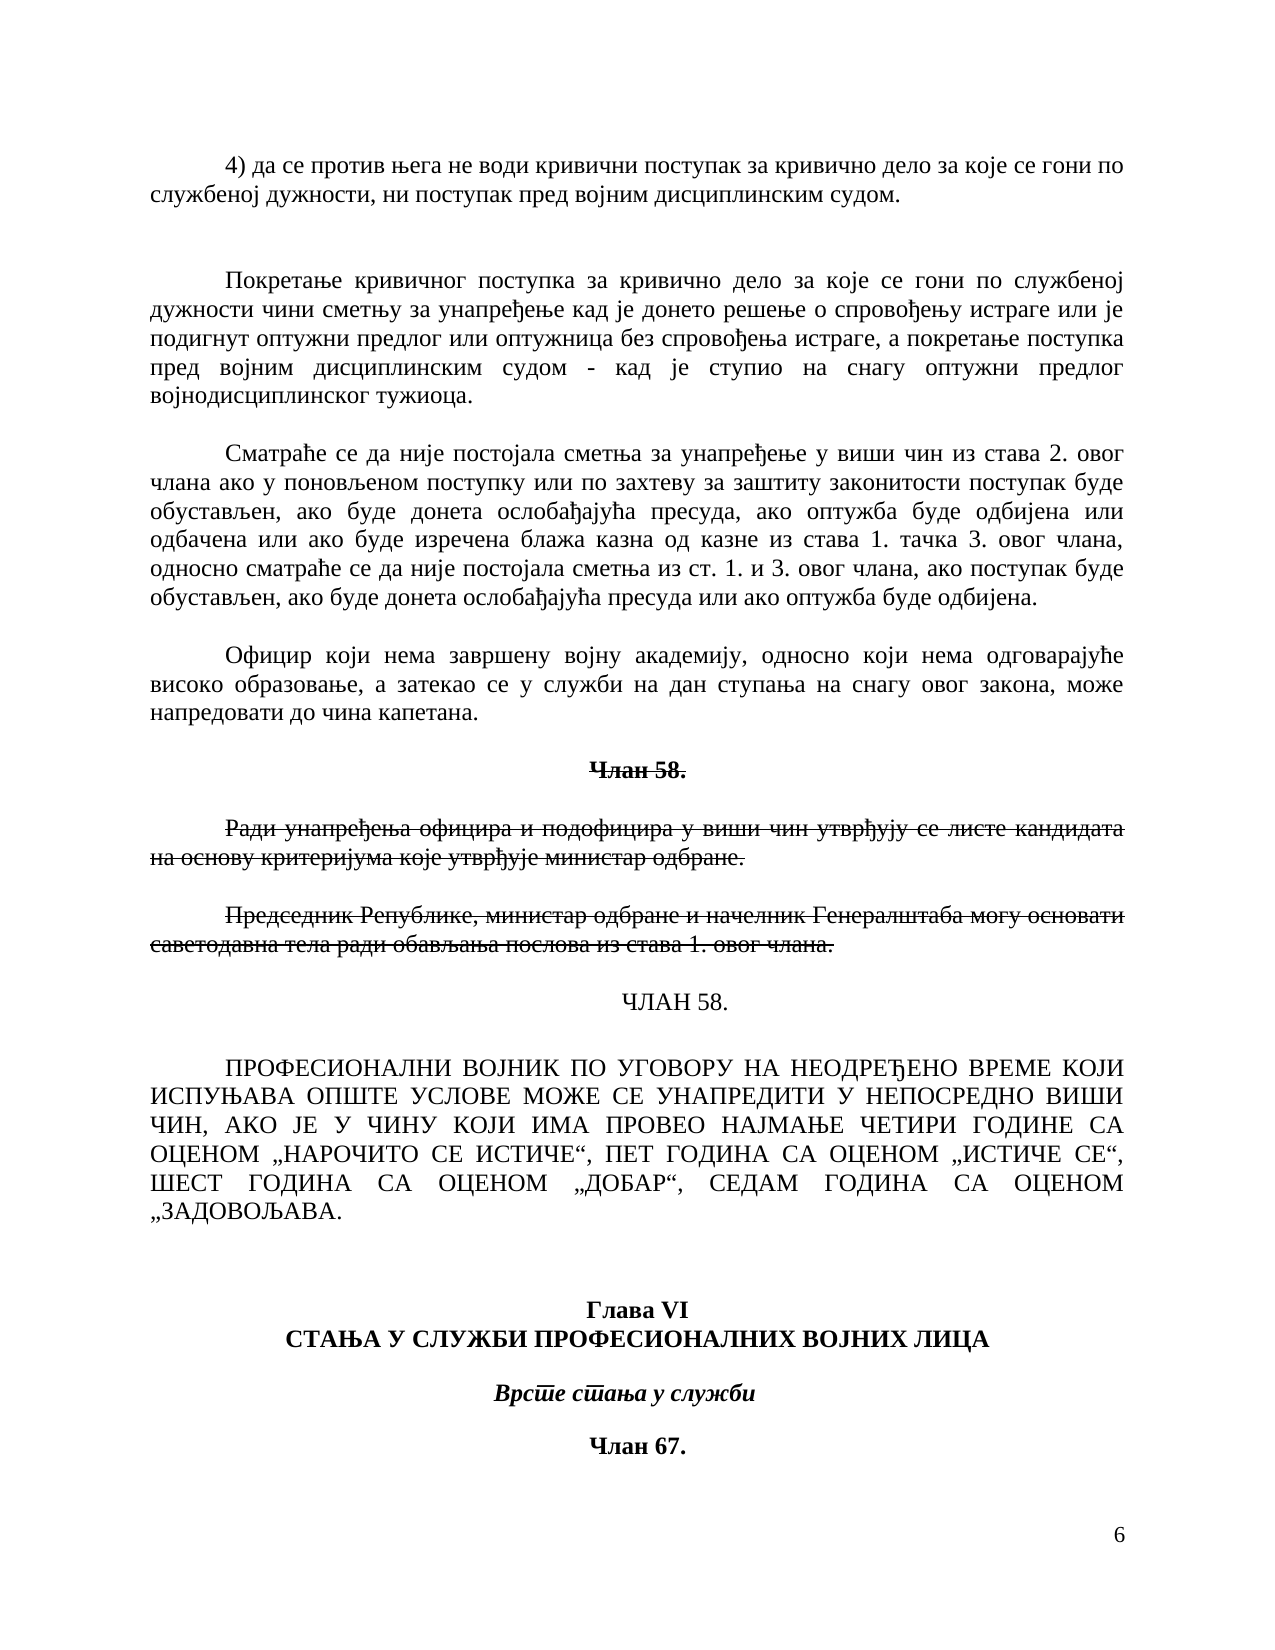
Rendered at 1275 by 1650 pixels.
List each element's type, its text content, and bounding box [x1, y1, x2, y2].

text СТАЊА У СЛУЖБИ ПРОФЕСИОНАЛНИХ ВОЈНИХ ЛИЦА [150, 1324, 1125, 1353]
text Сматраће се да није постојала сметња за унапређење у виши чин из става 2. овог члана ако у поновљеном поступку или по захтеву за заштиту законитости поступак буде обустављен, ако буде донета ослобађајућа пресуда, ако оптужба буде одбијена или одбачена или ако буде изречена блажа казна од казне из става 1. тачка 3. овог члана, односно сматраће се да није постојала сметња из ст. 1. и 3. овог члана, ако поступак буде обустављен, ако буде донета ослобађајућа пресуда или ако оптужба буде одбијена. [150, 438, 1125, 611]
text Члан 67. [150, 1431, 1125, 1460]
text Члан 58. [150, 755, 1125, 784]
text ПРОФЕСИОНАЛНИ ВОЈНИК ПО УГОВОРУ НА НЕОДРЕЂЕНО ВРЕМЕ КОЈИ ИСПУЊАВА ОПШТЕ УСЛОВЕ МОЖЕ СЕ УНАПРЕДИТИ У НЕПОСРЕДНО ВИШИ ЧИН, АКО ЈЕ У ЧИНУ КОЈИ ИМА ПРОВЕО НАЈМАЊЕ ЧЕТИРИ ГОДИНЕ СА ОЦЕНОМ „НАРОЧИТО СЕ ИСТИЧЕ“, ПЕТ ГОДИНА СА ОЦЕНОМ „ИСТИЧЕ СЕ“, ШЕСТ ГОДИНА СА ОЦЕНОМ „ДОБАР“, СЕДАМ ГОДИНА СА ОЦЕНОМ „ЗАДОВОЉАВА. [150, 1053, 1125, 1225]
list Врсте стања у служби [312, 1378, 1125, 1406]
text Ради унапређења официра и подофицира у виши чин утврђују се листе кандидата на основу критеријума које утврђује министар одбране. [150, 813, 1125, 871]
text Председник Републике, министар одбране и начелник Генералштаба могу основати саветодавна тела ради обављања послова из става 1. овог члана. [150, 900, 1125, 957]
text Покретање кривичног поступка за кривично дело за које се гони по службеној дужности чини сметњу за унапређење кад је донето решење о спровођењу истраге или је подигнут оптужни предлог или оптужница без спровођења истраге, а покретање поступка пред војним дисциплинским судом - кад је ступио на снагу оптужни предлог војнодисциплинског тужиоца. [150, 265, 1125, 409]
text 4) да се против њега не води кривични поступак за кривично дело за које се гони по службеној дужности, ни поступак пред војним дисциплинским судом. [150, 150, 1125, 207]
text Официр који нема завршену војну академију, односно који нема одговарајуће високо образовање, а затекао се у служби на дан ступања на снагу овог закона, може напредовати до чина капетана. [150, 640, 1125, 726]
text ЧЛАН 58. [150, 987, 1125, 1015]
text Глава VI [150, 1295, 1125, 1324]
